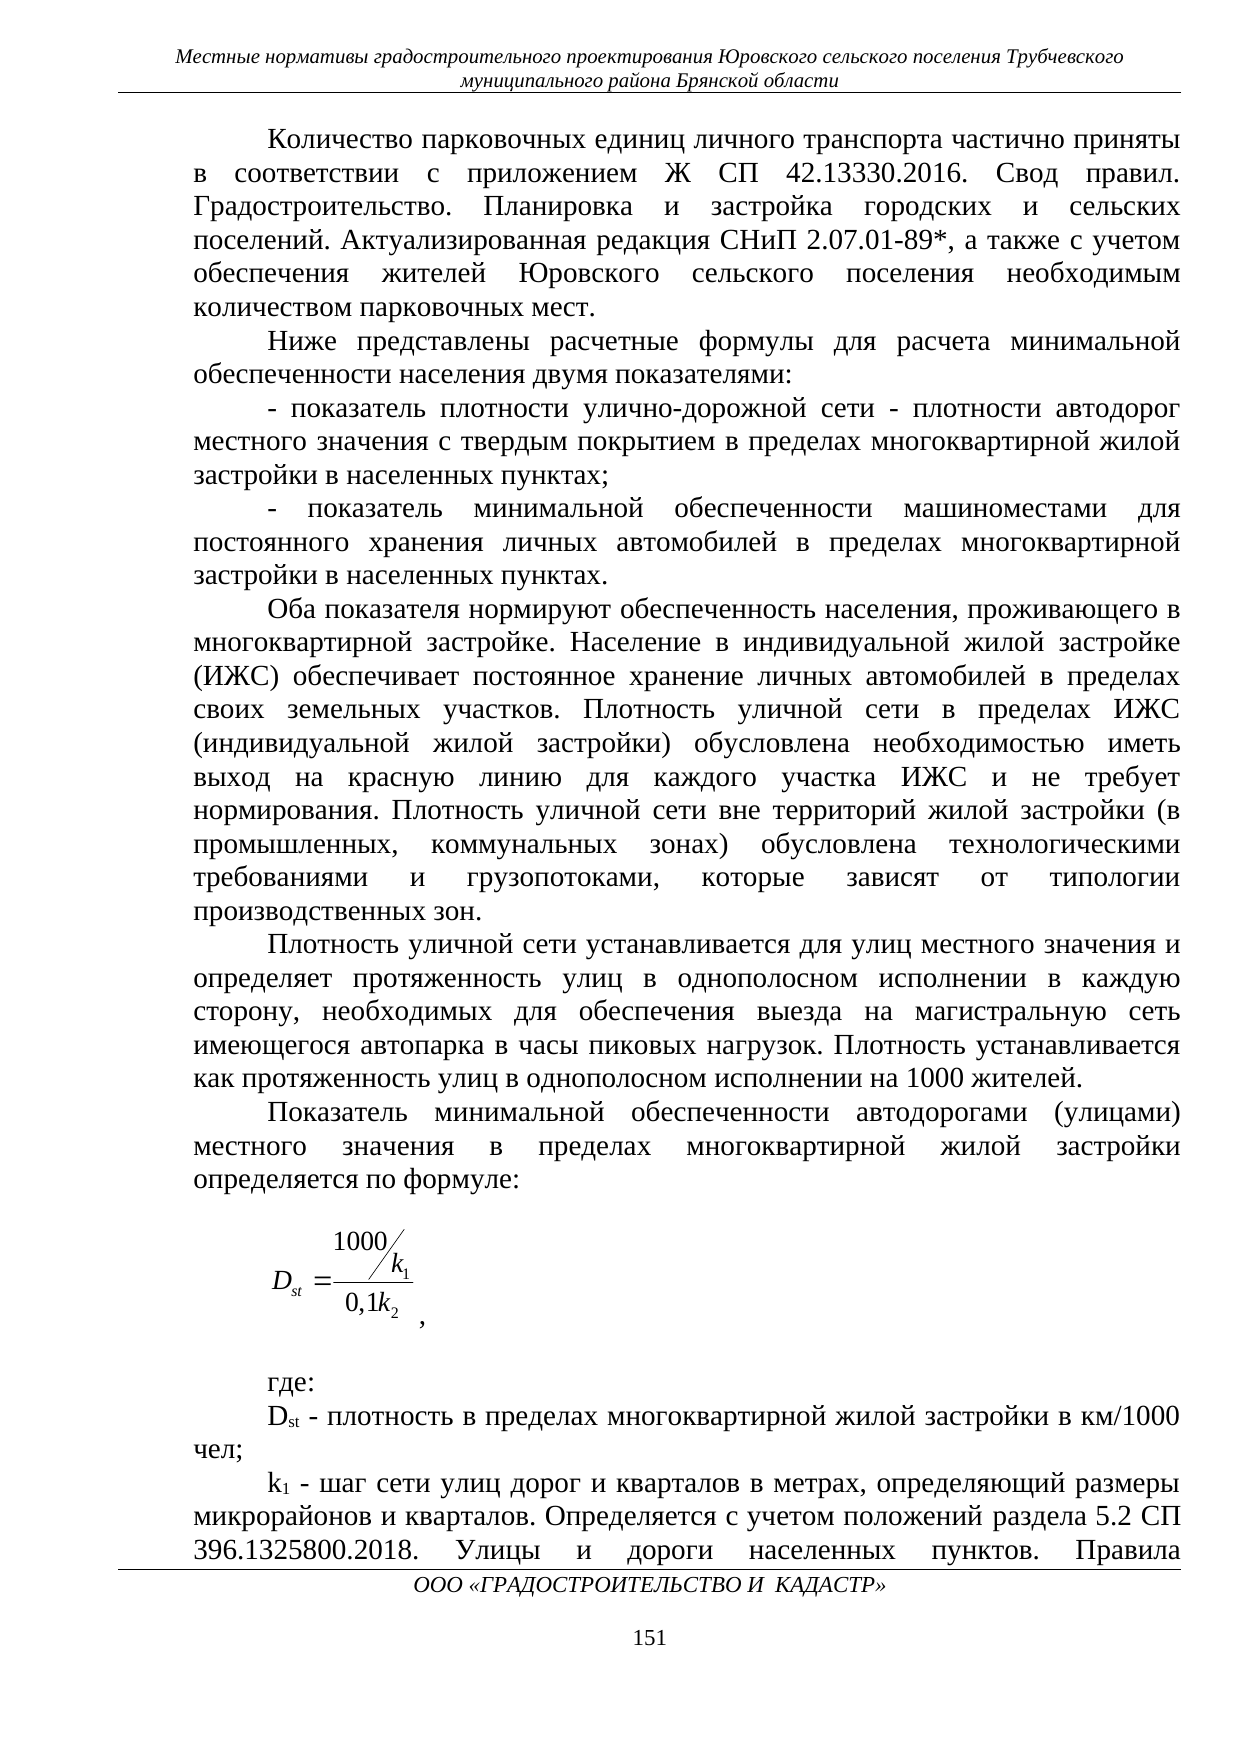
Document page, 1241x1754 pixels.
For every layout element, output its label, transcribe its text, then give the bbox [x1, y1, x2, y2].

text , [193, 1223, 1181, 1331]
text Ниже представлены расчетные формулы для расчета минимальной обеспеченности населения двумя показателями: [193, 323, 1181, 390]
text Оба показателя нормируют обеспеченность населения, проживающего в многоквартирной застройке. Население в индивидуальной жилой застройке (ИЖС) обеспечивает постоянное хранение личных автомобилей в пределах своих земельных участков. Плотность уличной сети в пределах ИЖС (индивидуальной жилой застройки) обусловлена необходимостью иметь выход на красную линию для каждого участка ИЖС и не требует нормирования. Плотность уличной сети вне территорий жилой застройки (в промышленных, коммунальных зонах) обусловлена технологическими требованиями и грузопотоками, которые зависят от типологии производственных зон. [193, 591, 1181, 926]
text Плотность уличной сети устанавливается для улиц местного значения и определяет протяженность улиц в однополосном исполнении в каждую сторону, необходимых для обеспечения выезда на магистральную сеть имеющегося автопарка в часы пиковых нагрузок. Плотность устанавливается как протяженность улиц в однополосном исполнении на 1000 жителей. [193, 926, 1181, 1094]
text - показатель минимальной обеспеченности машиноместами для постоянного хранения личных автомобилей в пределах многоквартирной застройки в населенных пунктах. [193, 490, 1181, 591]
text - показатель плотности улично-дорожной сети - плотности автодорог местного значения с твердым покрытием в пределах многоквартирной жилой застройки в населенных пунктах; [193, 390, 1181, 490]
text Показатель минимальной обеспеченности автодорогами (улицами) местного значения в пределах многоквартирной жилой застройки определяется по формуле: [193, 1094, 1181, 1195]
text Количество парковочных единиц личного транспорта частично приняты в соответствии с приложением Ж СП 42.13330.2016. Свод правил. Градостроительство. Планировка и застройка городских и сельских поселений. Актуализированная редакция СНиП 2.07.01-89*, а также с учетом обеспечения жителей Юровского сельского поселения необходимым количеством парковочных мест. [193, 121, 1181, 323]
text где: [193, 1364, 1181, 1398]
text Dst - плотность в пределах многоквартирной жилой застройки в км/1000 чел; [193, 1398, 1181, 1465]
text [193, 1465, 1181, 1565]
